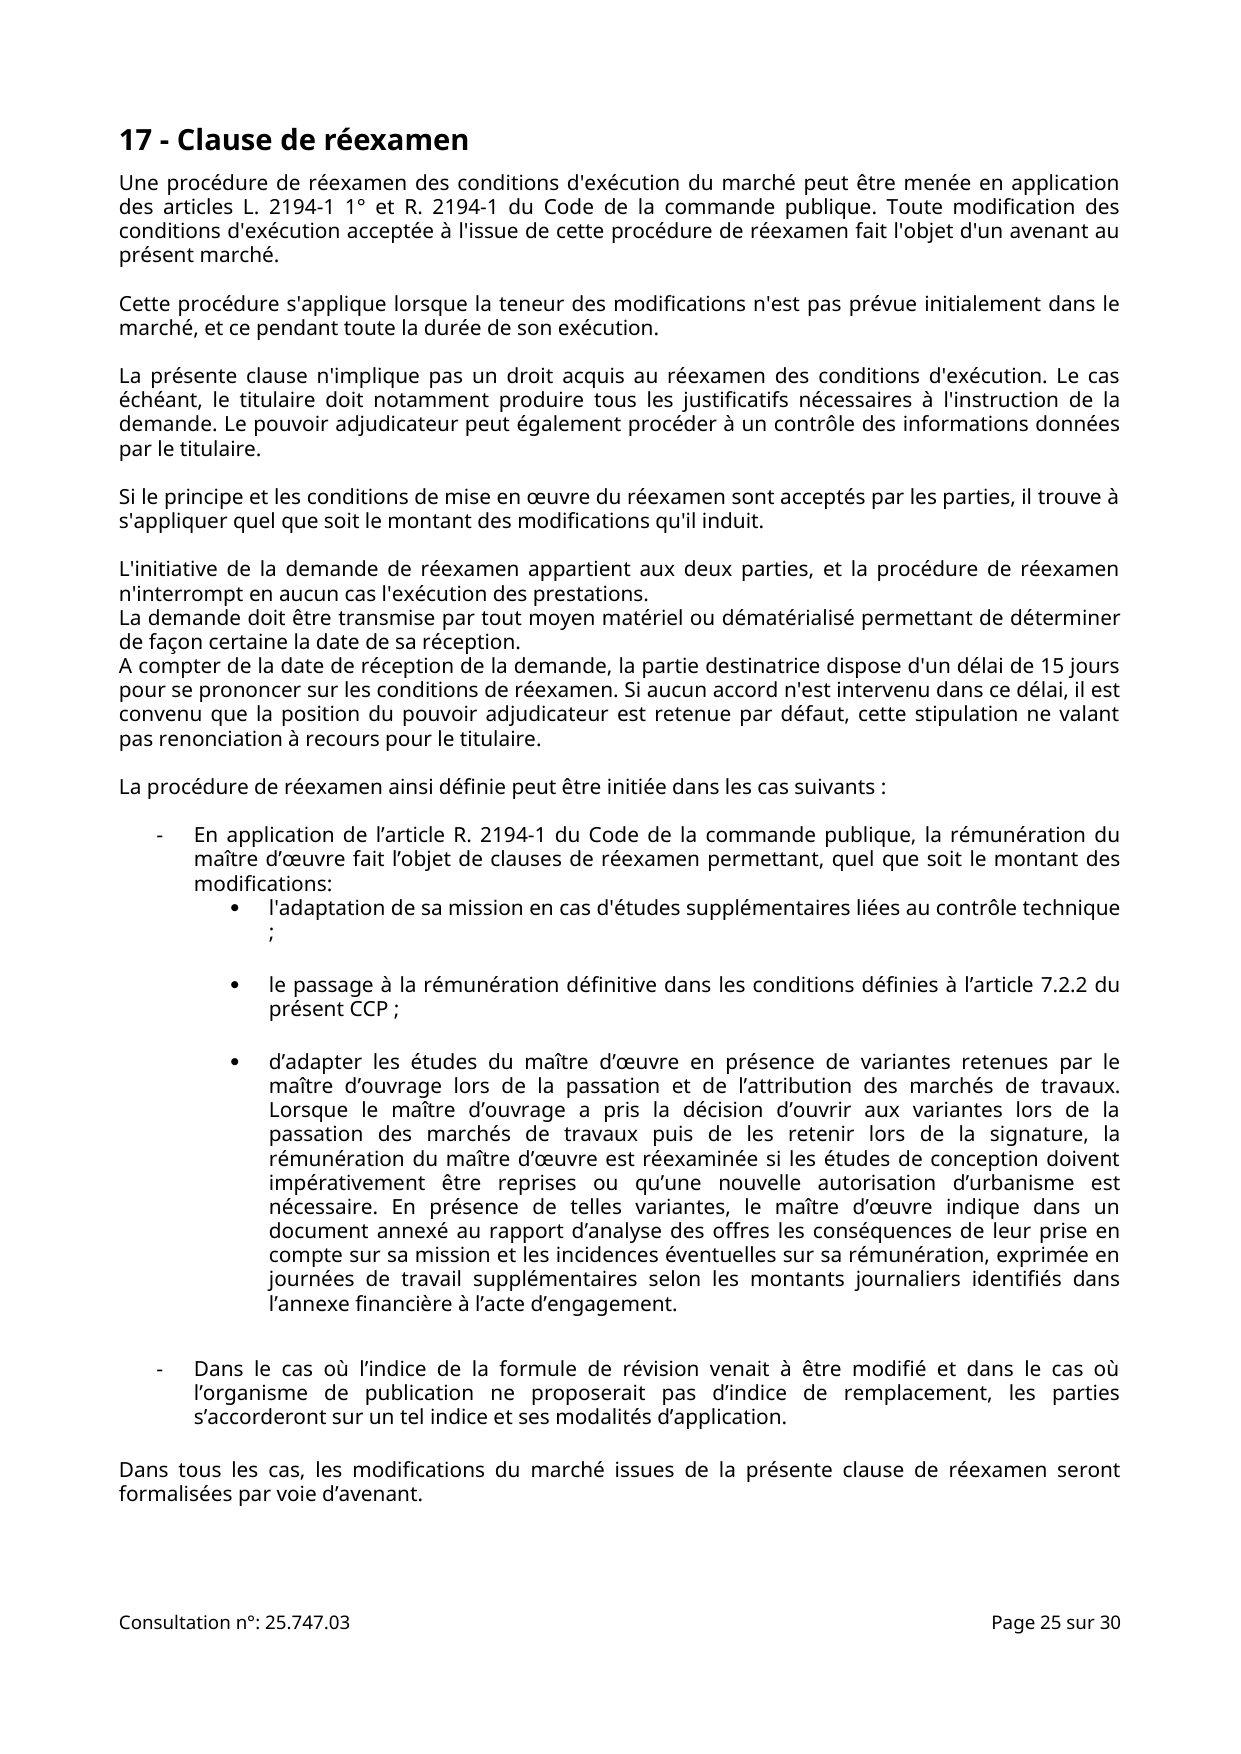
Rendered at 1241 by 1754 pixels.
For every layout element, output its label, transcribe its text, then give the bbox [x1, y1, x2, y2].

list l'adaptation de sa mission en cas d'études supplémentaires liées au contrôle technique ; [231, 896, 1121, 944]
list d’adapter les études du maître d’œuvre en présence de variantes retenues par le maître d’ouvrage lors de la passation et de l’attribution des marchés de travaux. Lorsque le maître d’ouvrage a pris la décision d’ouvrir aux variantes lors de la passation des marchés de travaux puis de les retenir lors de la signature, la rémunération du maître d’œuvre est réexaminée si les études de conception doivent impérativement être reprises ou qu’une nouvelle autorisation d’urbanisme est nécessaire. En présence de telles variantes, le maître d’œuvre indique dans un document annexé au rapport d’analyse des offres les conséquences de leur prise en compte sur sa mission et les incidences éventuelles sur sa rémunération, exprimée en journées de travail supplémentaires selon les montants journaliers identifiés dans l’annexe financière à l’acte d’engagement. [231, 1050, 1121, 1316]
list En application de l’article R. 2194-1 du Code de la commande publique, la rémunération du maître d’œuvre fait l’objet de clauses de réexamen permettant, quel que soit le montant des modifications: [156, 823, 1121, 896]
text Cette procédure s'applique lorsque la teneur des modifications n'est pas prévue initialement dans le marché, et ce pendant toute la durée de son exécution. [119, 292, 1121, 340]
list le passage à la rémunération définitive dans les conditions définies à l’article 7.2.2 du présent CCP ; [231, 973, 1121, 1021]
text La procédure de réexamen ainsi définie peut être initiée dans les cas suivants : [119, 775, 1121, 799]
subtitle 17 - Clause de réexamen [119, 119, 1121, 158]
text Une procédure de réexamen des conditions d'exécution du marché peut être menée en application des articles L. 2194-1 1° et R. 2194-1 du Code de la commande publique. Toute modification des conditions d'exécution acceptée à l'issue de cette procédure de réexamen fait l'objet d'un avenant au présent marché. [119, 171, 1121, 268]
text Si le principe et les conditions de mise en œuvre du réexamen sont acceptés par les parties, il trouve à s'appliquer quel que soit le montant des modifications qu'il induit. [119, 485, 1121, 533]
text La demande doit être transmise par tout moyen matériel ou dématérialisé permettant de déterminer de façon certaine la date de sa réception. [119, 606, 1121, 654]
list Dans le cas où l’indice de la formule de révision venait à être modifié et dans le cas où l’organisme de publication ne proposerait pas d’indice de remplacement, les parties s’accorderont sur un tel indice et ses modalités d’application. [156, 1357, 1121, 1429]
text L'initiative de la demande de réexamen appartient aux deux parties, et la procédure de réexamen n'interrompt en aucun cas l'exécution des prestations. [119, 558, 1121, 606]
text La présente clause n'implique pas un droit acquis au réexamen des conditions d'exécution. Le cas échéant, le titulaire doit notamment produire tous les justificatifs nécessaires à l'instruction de la demande. Le pouvoir adjudicateur peut également procéder à un contrôle des informations données par le titulaire. [119, 364, 1121, 461]
text A compter de la date de réception de la demande, la partie destinatrice dispose d'un délai de 15 jours pour se prononcer sur les conditions de réexamen. Si aucun accord n'est intervenu dans ce délai, il est convenu que la position du pouvoir adjudicateur est retenue par défaut, cette stipulation ne valant pas renonciation à recours pour le titulaire. [119, 654, 1121, 751]
text Dans tous les cas, les modifications du marché issues de la présente clause de réexamen seront formalisées par voie d’avenant. [119, 1458, 1121, 1506]
